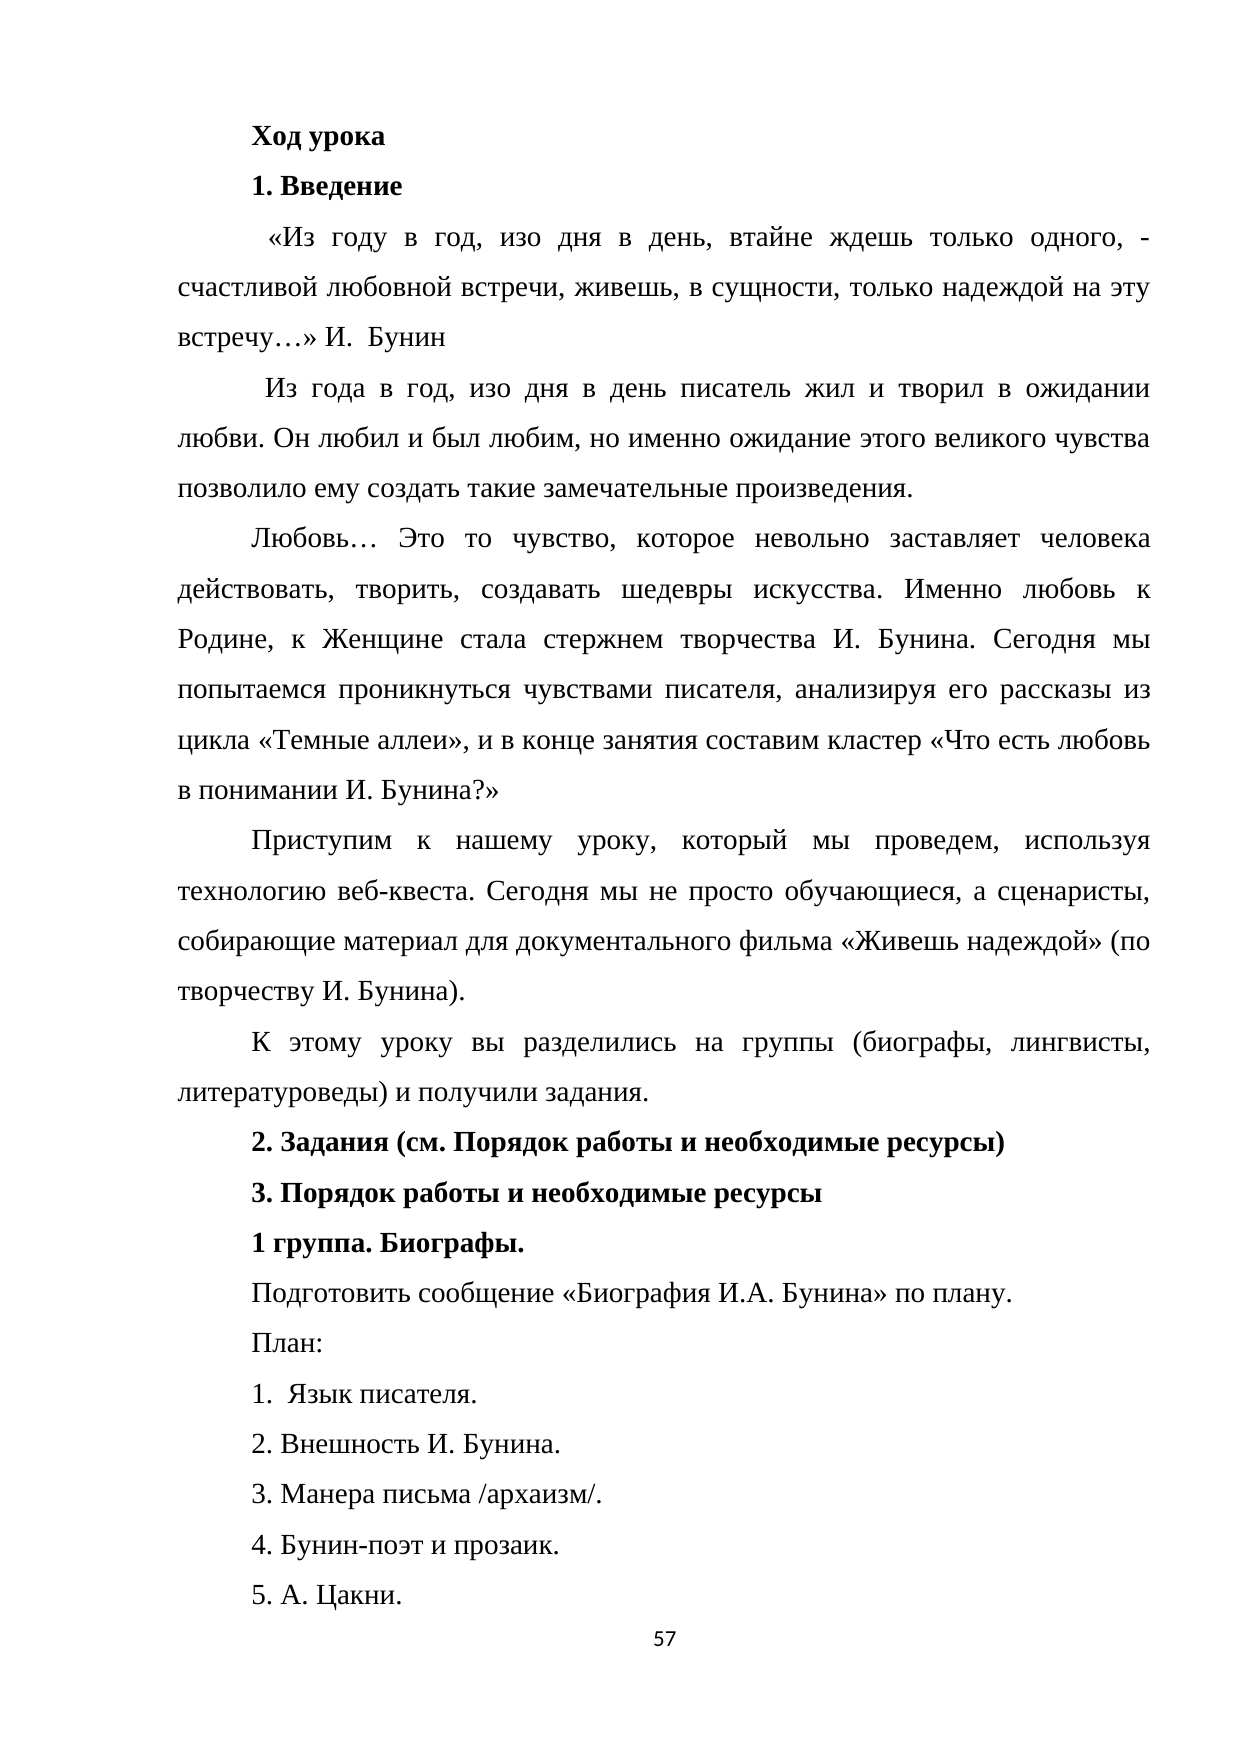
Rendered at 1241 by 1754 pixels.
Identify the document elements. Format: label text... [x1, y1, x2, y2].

text Приступим к нашему уроку, который мы проведем, используя технологию веб-квеста. Сегодня мы не просто обучающиеся, а сценаристы, собирающие материал для документального фильма «Живешь надеждой» (по творчеству И. Бунина). [177, 822, 1152, 1007]
text 2. Задания (см. Порядок работы и необходимые ресурсы) [177, 1124, 1152, 1158]
text 1. Язык писателя. [177, 1376, 1152, 1409]
text К этому уроку вы разделились на группы (биографы, лингвисты, литературоведы) и получили задания. [177, 1024, 1152, 1108]
text «Из году в год, изо дня в день, втайне ждешь только одного, - счастливой любовной встречи, живешь, в сущности, только надеждой на эту встречу…» И. Бунин [177, 219, 1152, 353]
text План: [177, 1326, 1152, 1359]
text Ход урока [177, 118, 1152, 152]
text 1. Введение [177, 168, 1152, 202]
text 3. Манера письма /архаизм/. [177, 1477, 1152, 1510]
text 3. Порядок работы и необходимые ресурсы [177, 1175, 1152, 1208]
text 4. Бунин-поэт и прозаик. [177, 1527, 1152, 1560]
text Из года в год, изо дня в день писатель жил и творил в ожидании любви. Он любил и был любим, но именно ожидание этого великого чувства позволило ему создать такие замечательные произведения. [177, 370, 1152, 504]
text Любовь… Это то чувство, которое невольно заставляет человека действовать, творить, создавать шедевры искусства. Именно любовь к Родине, к Женщине стала стержнем творчества И. Бунина. Сегодня мы попытаемся проникнуться чувствами писателя, анализируя его рассказы из цикла «Темные аллеи», и в конце занятия составим кластер «Что есть любовь в понимании И. Бунина?» [177, 521, 1152, 806]
text Подготовить сообщение «Биография И.А. Бунина» по плану. [177, 1275, 1152, 1309]
text 5. А. Цакни. [177, 1577, 1152, 1611]
text 2. Внешность И. Бунина. [177, 1426, 1152, 1460]
text 1 группа. Биографы. [177, 1225, 1152, 1258]
